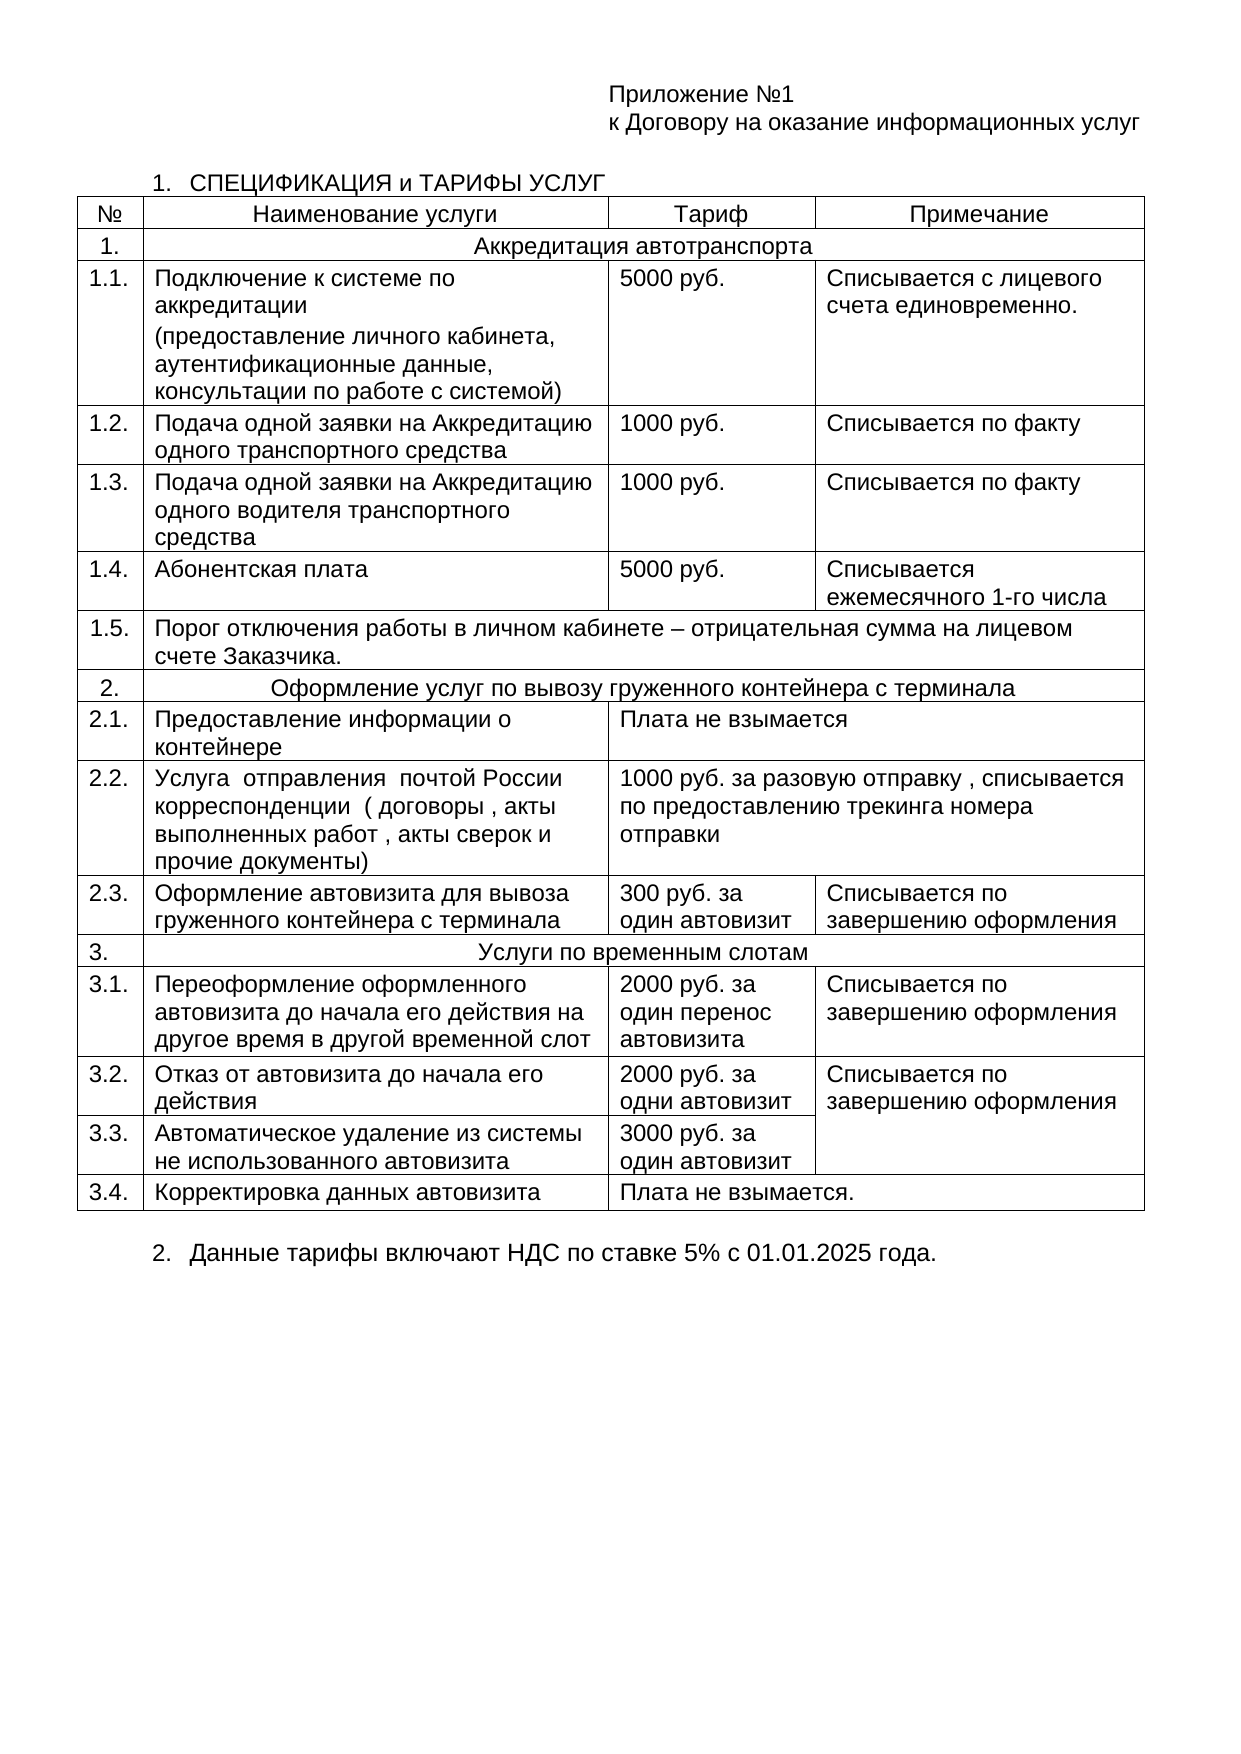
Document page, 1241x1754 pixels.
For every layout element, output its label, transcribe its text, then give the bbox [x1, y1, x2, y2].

table_cell 1000 руб. [609, 406, 815, 464]
table_cell 1.2. [78, 406, 143, 464]
table_cell Подача одной заявки на Аккредитацию одного транспортного средства [144, 406, 608, 464]
table_cell 1. [78, 229, 143, 259]
table_cell Плата не взымается. [609, 1175, 1144, 1210]
table_cell Списывается с лицевого счета единовременно. [816, 261, 1144, 405]
table_cell 2000 руб. за одни автовизит [609, 1057, 815, 1115]
table_cell Корректировка данных автовизита [144, 1175, 608, 1210]
table_cell 1.3. [78, 465, 143, 551]
table_cell Списывается по факту [816, 465, 1144, 551]
table_cell 300 руб. за один автовизит [609, 876, 815, 934]
table_cell Списывается по факту [816, 406, 1144, 464]
table_cell 1.1. [78, 261, 143, 405]
table_cell Списывается ежемесячного 1-го числа [816, 552, 1144, 610]
table_cell 1000 руб. [609, 465, 815, 551]
table_cell 3.3. [78, 1116, 143, 1174]
table_cell 3000 руб. за один автовизит [609, 1116, 815, 1174]
table_cell 3.2. [78, 1057, 143, 1115]
table_header Тариф [609, 197, 815, 228]
table_cell 2.2. [78, 761, 143, 875]
list СПЕЦИФИКАЦИЯ и ТАРИФЫ УСЛУГ [152, 169, 1162, 196]
table_cell 2000 руб. за один перенос автовизита [609, 967, 815, 1056]
table_cell 2. [78, 670, 143, 701]
table_cell 1000 руб. за разовую отправку , списывается по предоставлению трекинга номера отправки [609, 761, 1144, 875]
table_cell Абонентская плата [144, 552, 608, 610]
table_cell 2.1. [78, 702, 143, 760]
table_cell Подключение к системе по аккредитации (предоставление личного кабинета, аутентификационные данные, консультации по работе с системой) [144, 261, 608, 405]
table_cell Оформление услуг по вывозу груженного контейнера с терминала [144, 670, 1144, 701]
table_cell Предоставление информации о контейнере [144, 702, 608, 760]
list Данные тарифы включают НДС по ставке 5% с 01.01.2025 года. [152, 1238, 1134, 1267]
table_cell Списывается по завершению оформления [816, 967, 1144, 1056]
table_cell Отказ от автовизита до начала его действия [144, 1057, 608, 1115]
table_cell Списывается по завершению оформления [816, 1057, 1144, 1174]
table_header № [78, 197, 143, 228]
table_cell Оформление автовизита для вывоза груженного контейнера с терминала [144, 876, 608, 934]
table_cell Автоматическое удаление из системы не использованного автовизита [144, 1116, 608, 1174]
table_cell Услуги по временным слотам [144, 935, 1144, 966]
table_cell 3.4. [78, 1175, 143, 1210]
table_cell 2.3. [78, 876, 143, 934]
table_cell 3. [78, 935, 143, 966]
table_cell Аккредитация автотранспорта [144, 229, 1144, 259]
table_cell Подача одной заявки на Аккредитацию одного водителя транспортного средства [144, 465, 608, 551]
table_cell 1.5. [78, 611, 143, 669]
table_header Примечание [816, 197, 1144, 228]
table_cell Услуга отправления почтой России корреспонденции ( договоры , акты выполненных работ , акты сверок и прочие документы) [144, 761, 608, 875]
table_cell 1.4. [78, 552, 143, 610]
table_cell Переоформление оформленного автовизита до начала его действия на другое время в другой временной слот [144, 967, 608, 1056]
table_cell 5000 руб. [609, 261, 815, 405]
table_cell 3.1. [78, 967, 143, 1056]
table_cell Плата не взымается [609, 702, 1144, 760]
table_cell Списывается по завершению оформления [816, 876, 1144, 934]
text Приложение №1 к Договору на оказание информационных услуг [608, 80, 1162, 135]
table_cell Порог отключения работы в личном кабинете – отрицательная сумма на лицевом счете Заказчика. [144, 611, 1144, 669]
table_header Наименование услуги [144, 197, 608, 228]
table_cell 5000 руб. [609, 552, 815, 610]
